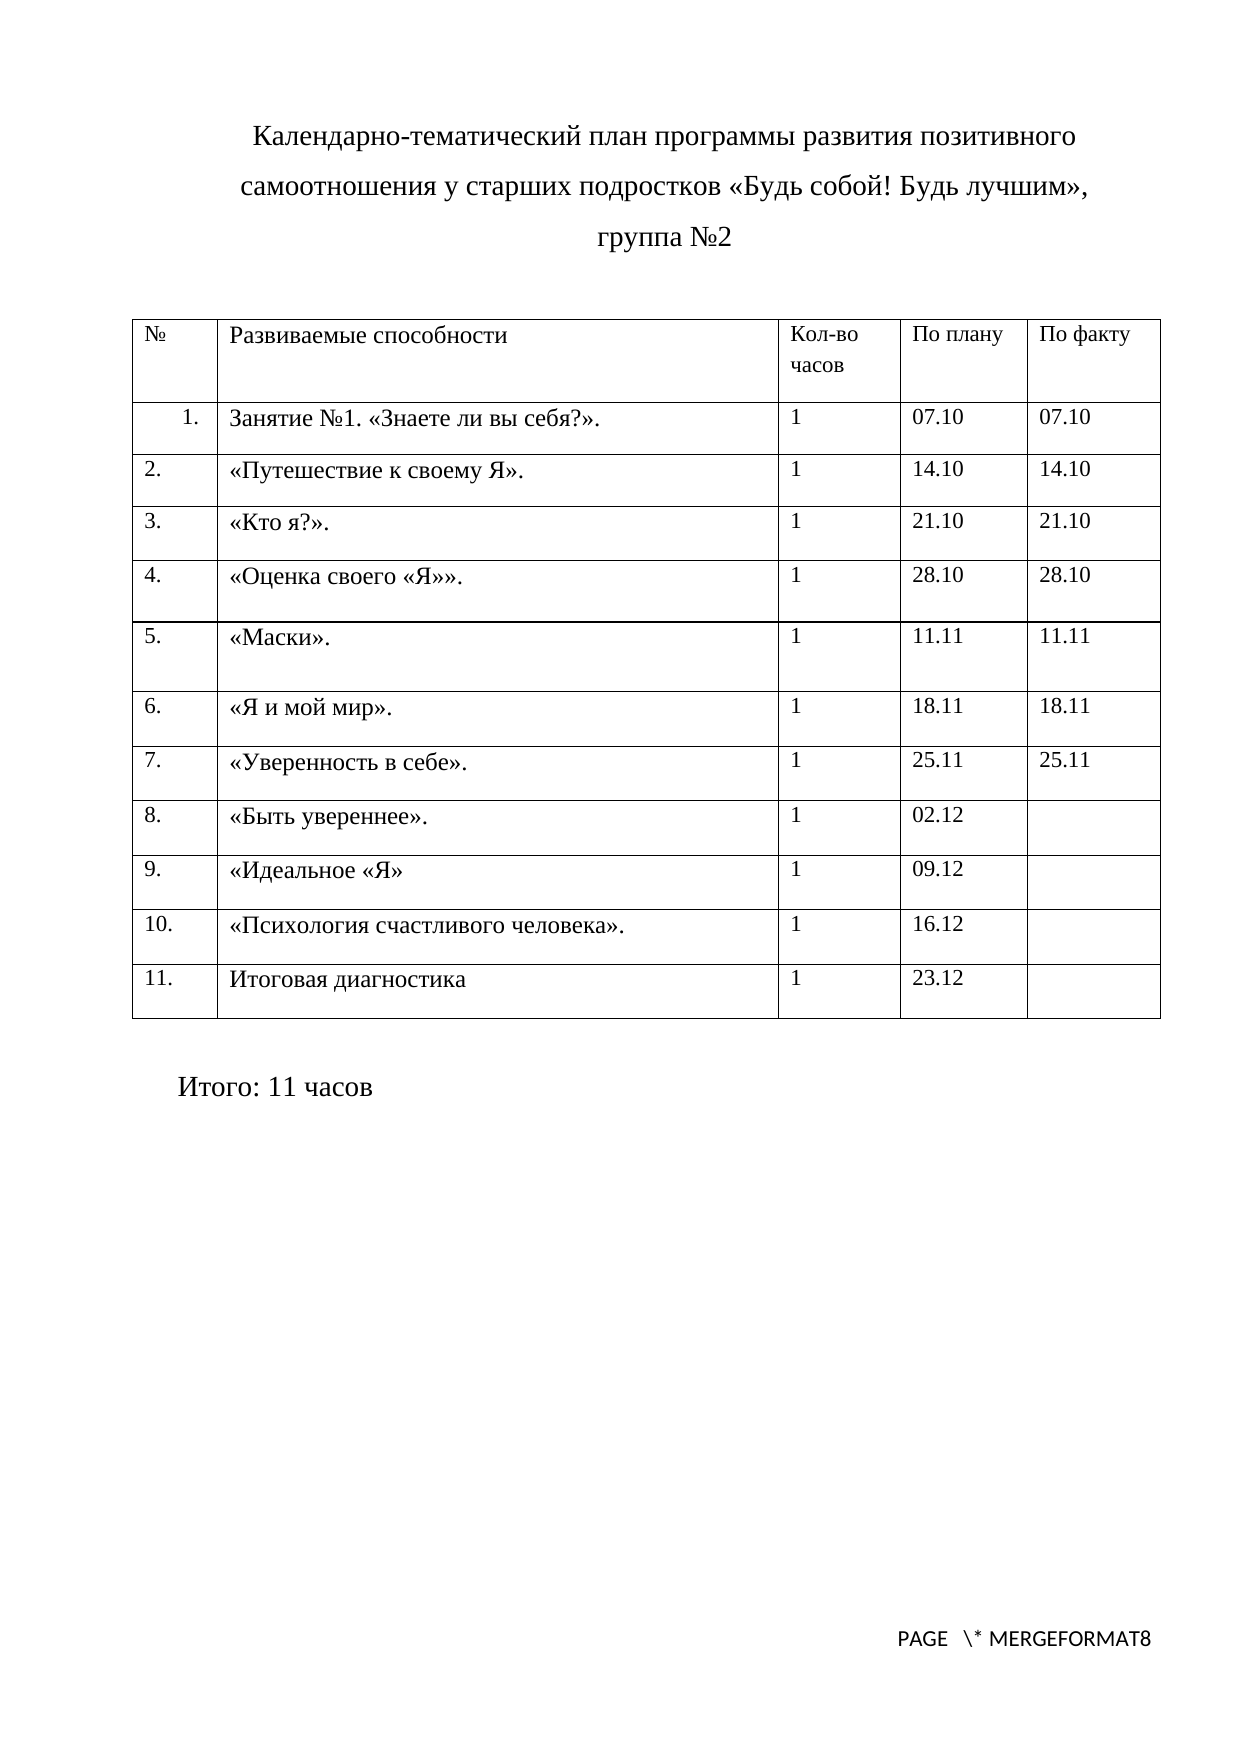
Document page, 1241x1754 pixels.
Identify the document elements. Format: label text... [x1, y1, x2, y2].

table_cell «Идеальное «Я» [218, 856, 778, 909]
text Итого: 11 часов [177, 1069, 1152, 1103]
table_cell 1 [779, 910, 900, 963]
table_header По плану [901, 320, 1027, 402]
table_cell «Психология счастливого человека». [218, 910, 778, 963]
table_header Развиваемые способности [218, 320, 778, 402]
table_cell 14.10 [901, 455, 1027, 506]
text Календарно-тематический план программы развития позитивного самоотношения у старших подростков «Будь собой! Будь лучшим», [177, 118, 1152, 202]
table_cell 1 [779, 455, 900, 506]
table_cell 14.10 [1028, 455, 1160, 506]
table_cell 11.11 [901, 623, 1027, 691]
table_cell 25.11 [1028, 747, 1160, 800]
table_cell 28.10 [1028, 561, 1160, 621]
table_cell 07.10 [1028, 403, 1160, 454]
table_cell [133, 507, 217, 560]
table_cell 23.12 [901, 965, 1027, 1018]
table_header Кол-во часов [779, 320, 900, 402]
table_cell [133, 910, 217, 963]
table_cell [133, 623, 217, 691]
table_cell 09.12 [901, 856, 1027, 909]
table_cell 1 [779, 561, 900, 621]
table_cell 1 [779, 856, 900, 909]
text группа №2 [177, 219, 1152, 252]
table_cell [133, 561, 217, 621]
table_cell «Я и мой мир». [218, 692, 778, 746]
table_cell 18.11 [1028, 692, 1160, 746]
table_cell [133, 747, 217, 800]
table_cell «Путешествие к своему Я». [218, 455, 778, 506]
table_cell 18.11 [901, 692, 1027, 746]
table_cell 1 [779, 965, 900, 1018]
table_cell «Уверенность в себе». [218, 747, 778, 800]
table_cell «Быть увереннее». [218, 801, 778, 854]
table_cell [1028, 856, 1160, 909]
table_cell Занятие №1. «Знаете ли вы себя?». [218, 403, 778, 454]
table_cell [1028, 965, 1160, 1018]
table_cell 28.10 [901, 561, 1027, 621]
table_header № [133, 320, 217, 402]
table_cell [133, 403, 217, 454]
table_cell [133, 692, 217, 746]
table_cell «Маски». [218, 623, 778, 691]
table_cell 07.10 [901, 403, 1027, 454]
table_cell 1 [779, 801, 900, 854]
table_cell 25.11 [901, 747, 1027, 800]
table_header По факту [1028, 320, 1160, 402]
table_cell 11.11 [1028, 623, 1160, 691]
table_cell Итоговая диагностика [218, 965, 778, 1018]
table_cell «Кто я?». [218, 507, 778, 560]
table_cell «Оценка своего «Я»». [218, 561, 778, 621]
table_cell 1 [779, 747, 900, 800]
table_cell [133, 856, 217, 909]
table_cell [1028, 910, 1160, 963]
table_cell 21.10 [1028, 507, 1160, 560]
table_cell 21.10 [901, 507, 1027, 560]
table_cell 02.12 [901, 801, 1027, 854]
table_cell 1 [779, 507, 900, 560]
table_cell [133, 801, 217, 854]
table_cell 1 [779, 403, 900, 454]
table_cell [133, 455, 217, 506]
table_cell 16.12 [901, 910, 1027, 963]
table_cell [1028, 801, 1160, 854]
table_cell 1 [779, 623, 900, 691]
table_cell [133, 965, 217, 1018]
table_cell 1 [779, 692, 900, 746]
